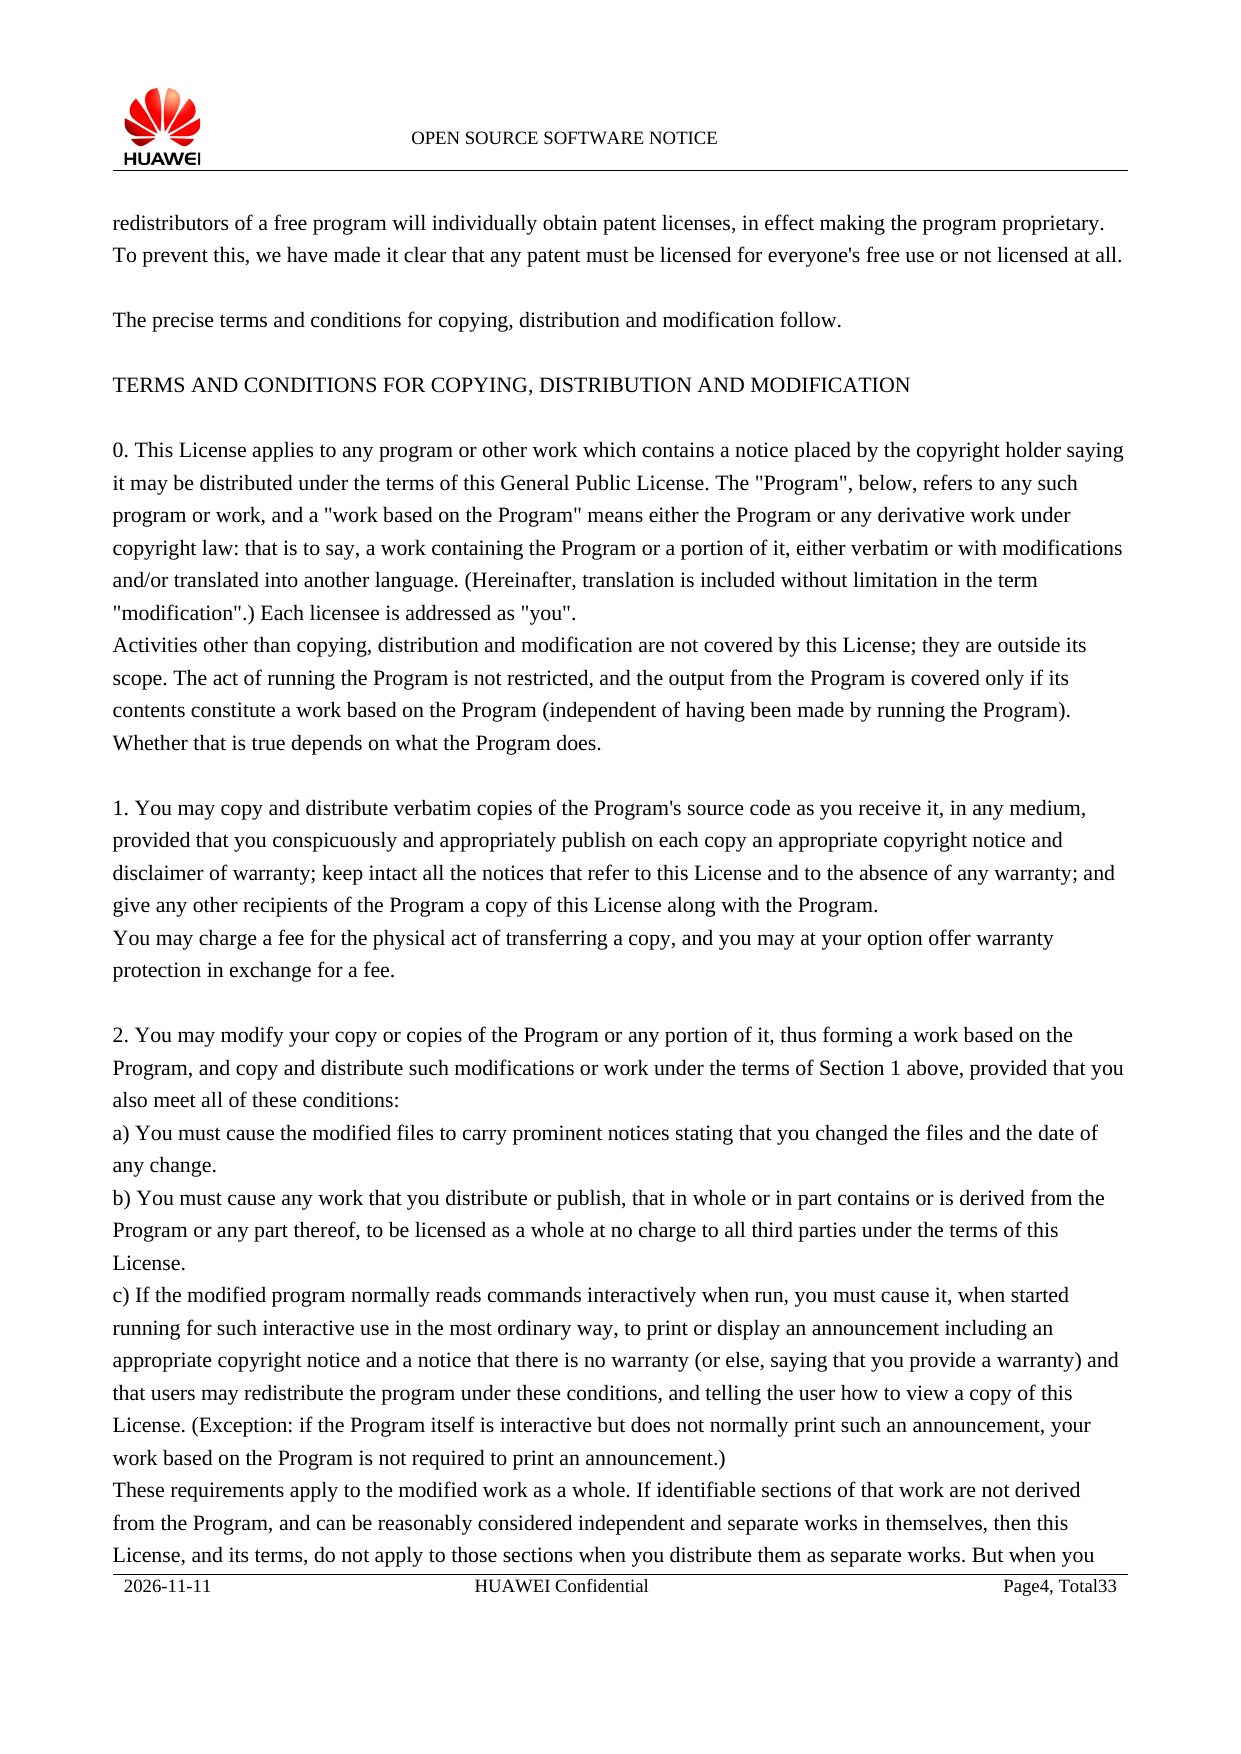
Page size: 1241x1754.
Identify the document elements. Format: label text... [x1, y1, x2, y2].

picture [124, 88, 201, 165]
